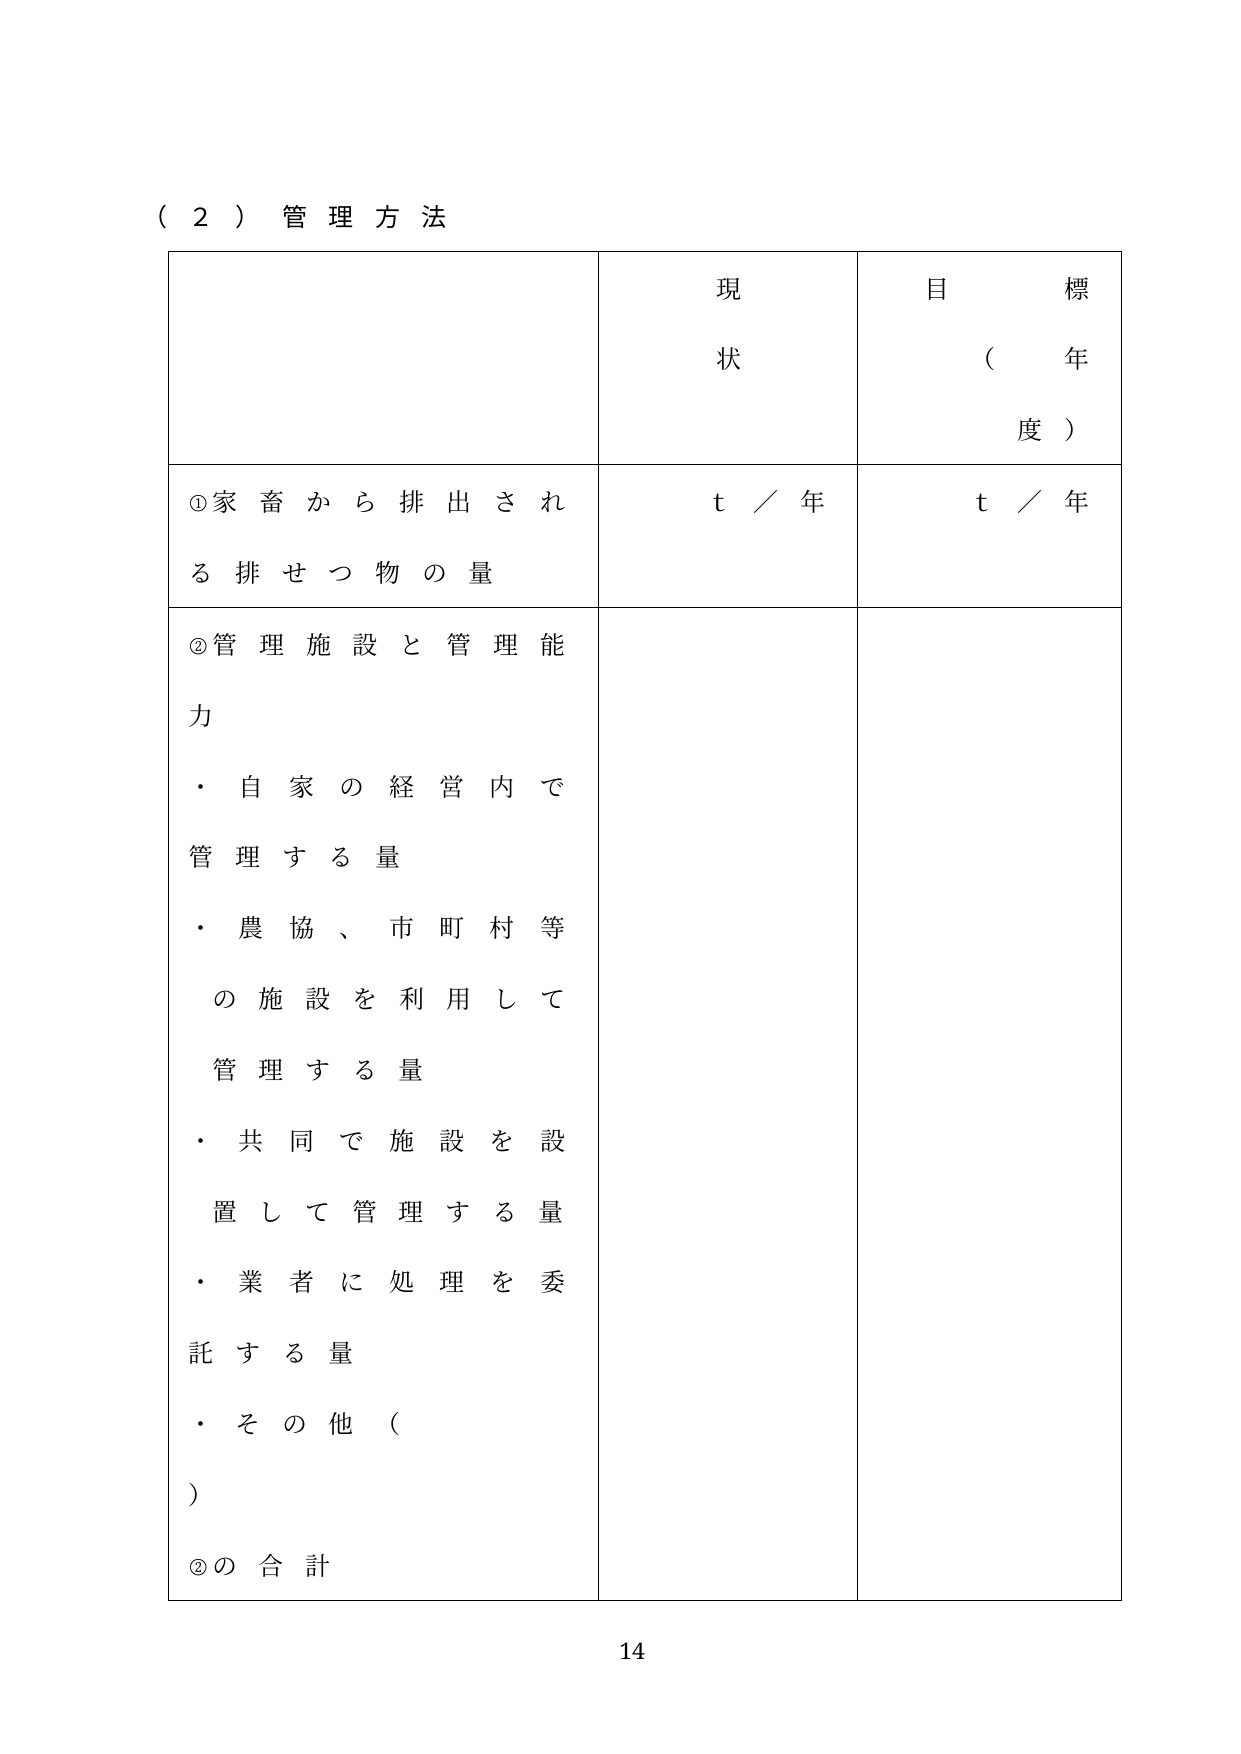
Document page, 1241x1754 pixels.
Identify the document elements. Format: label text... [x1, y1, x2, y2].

table_cell ②管理施設と管理能力 ・自家の経営内で管理する量 ・農協、市町村等の施設を利用して管理する量 ・共同で施設を設置して管理する量 ・業者に処理を委託する量 ・その他（ ） ②の合計 [169, 608, 598, 1600]
text （２）管理方法 [142, 180, 1122, 251]
table_cell ｔ／年 [599, 465, 857, 607]
table_header 現 状 [599, 252, 857, 464]
table_cell ｔ／年 [858, 465, 1121, 607]
table_header 目 標 （ 年度） [858, 252, 1121, 464]
table_cell [599, 608, 857, 1600]
table_cell [858, 608, 1121, 1600]
table_header [169, 252, 598, 464]
table_cell ①家畜から排出される排せつ物の量 [169, 465, 598, 607]
